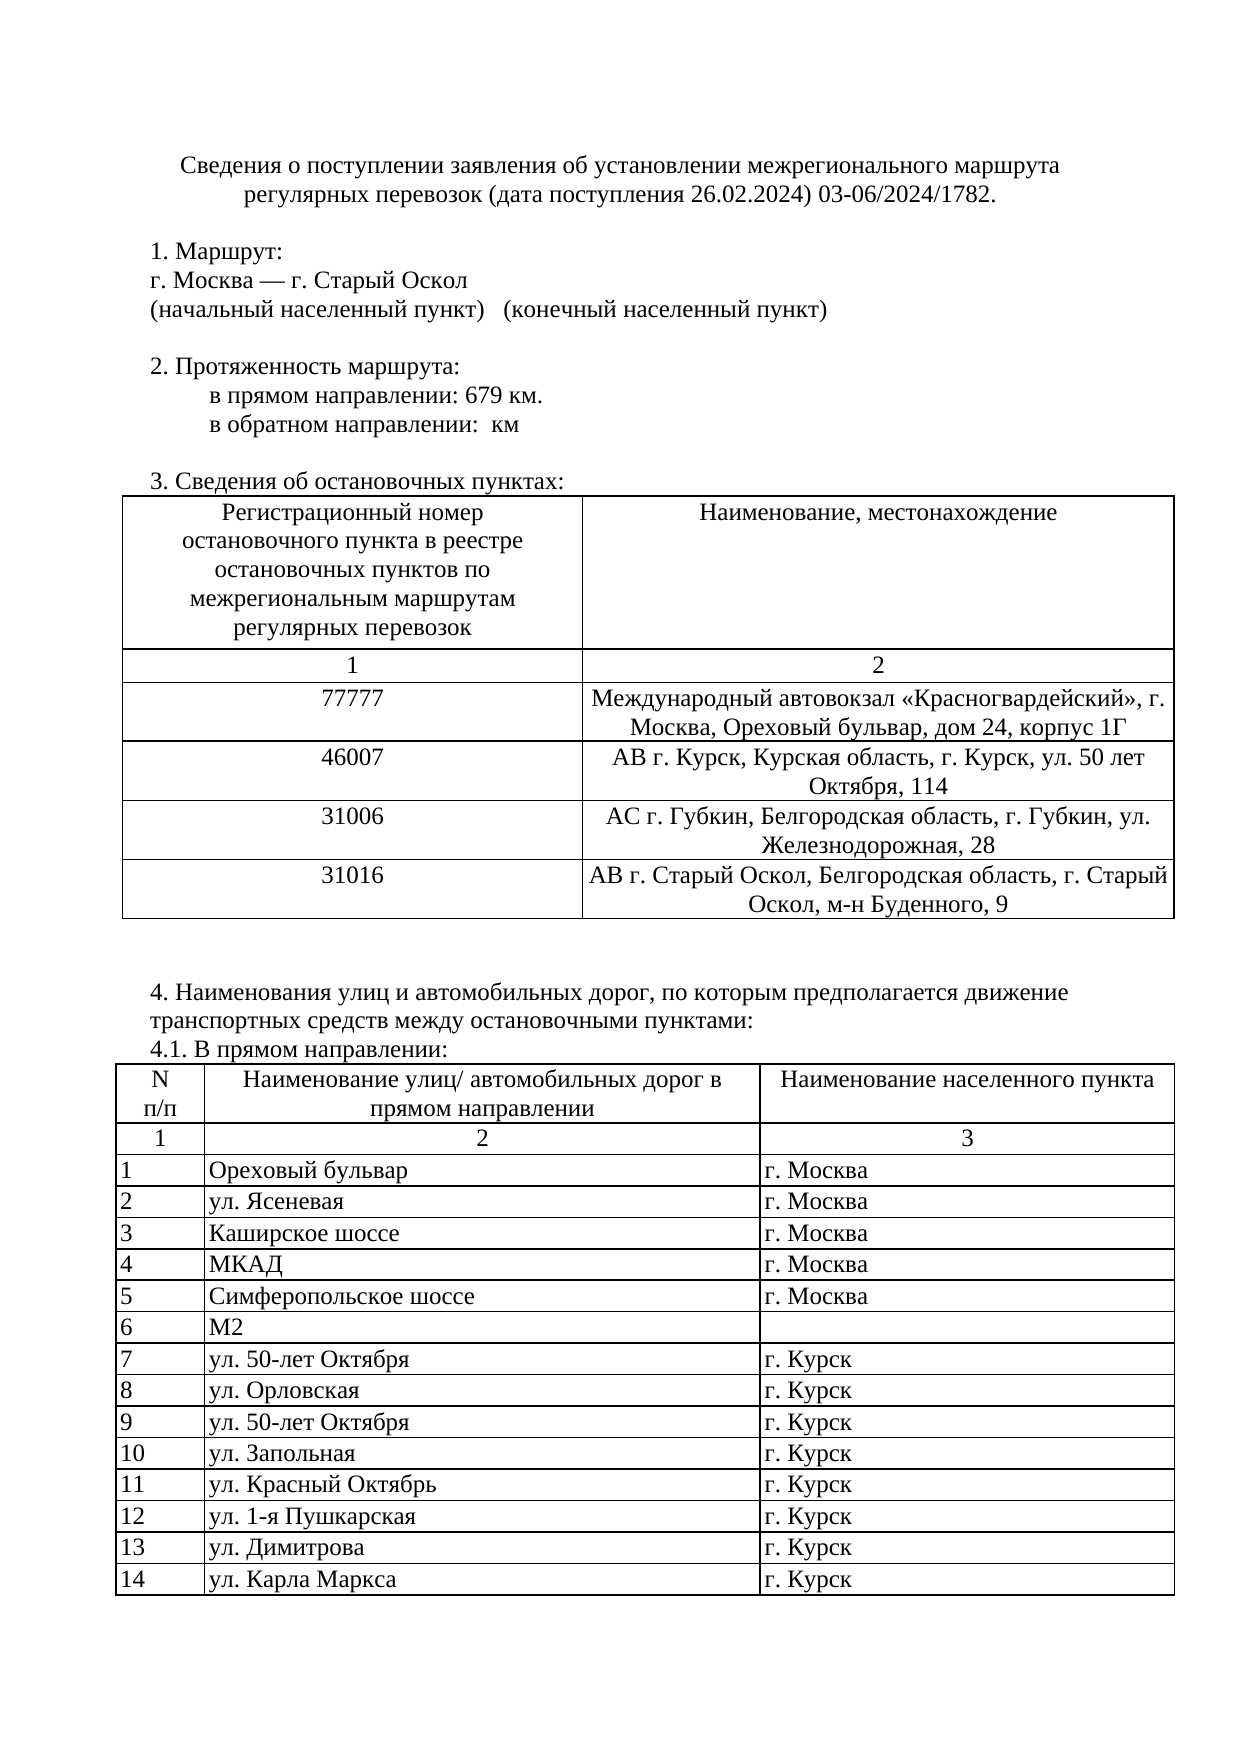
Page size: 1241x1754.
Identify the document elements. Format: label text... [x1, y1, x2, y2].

table_cell М2 [205, 1312, 759, 1342]
text Сведения о поступлении заявления об установлении межрегионального маршрута регулярных перевозок (дата поступления 26.02.2024) 03-06/2024/1782. [150, 150, 1090, 207]
table_cell 2 [117, 1187, 204, 1216]
table_cell ул. Ясеневая [205, 1187, 759, 1216]
table_cell 3 [761, 1124, 1174, 1153]
table_cell [761, 1312, 1174, 1342]
table_cell 10 [117, 1438, 204, 1468]
table_cell ул. Запольная [205, 1438, 759, 1468]
table_cell г. Москва [761, 1281, 1174, 1311]
table_cell 3 [117, 1218, 204, 1248]
table_header Наименование, местонахождение [583, 497, 1173, 648]
table_cell 11 [117, 1470, 204, 1499]
table_cell г. Москва [761, 1250, 1174, 1279]
table_cell г. Курск [761, 1533, 1174, 1562]
text 1. Маршрут: [150, 236, 1090, 265]
table_cell 46007 [123, 742, 582, 799]
table_cell 31016 [123, 860, 582, 918]
table_cell 2 [583, 650, 1173, 681]
table_cell ул. Димитрова [205, 1533, 759, 1562]
table_cell АВ г. Курск, Курская область, г. Курск, ул. 50 лет Октября, 114 [583, 742, 1173, 799]
table_cell 12 [117, 1501, 204, 1531]
table_cell 1 [123, 650, 582, 681]
table_cell г. Курск [761, 1470, 1174, 1499]
table_cell 4 [117, 1250, 204, 1279]
text в прямом направлении: 679 км. [150, 380, 1090, 409]
table_cell г. Курск [761, 1344, 1174, 1374]
table_cell г. Курск [761, 1564, 1174, 1594]
table_header N п/п [117, 1065, 204, 1122]
table_cell 1 [117, 1124, 204, 1153]
text в обратном направлении: км [150, 409, 1090, 437]
table_cell г. Курск [761, 1407, 1174, 1437]
table_header Регистрационный номер остановочного пункта в реестре остановочных пунктов по межрегиональным маршрутам регулярных перевозок [123, 497, 582, 648]
table_cell 77777 [123, 683, 582, 740]
text 2. Протяженность маршрута: [150, 351, 1090, 380]
table_cell г. Москва [761, 1187, 1174, 1216]
text 3. Сведения об остановочных пунктах: [150, 466, 1090, 495]
table_cell Ореховый бульвар [205, 1155, 759, 1185]
text 4. Наименования улиц и автомобильных дорог, по которым предполагается движение транспортных средств между остановочными пунктами: [150, 977, 1090, 1034]
table_cell г. Курск [761, 1375, 1174, 1405]
table_cell АС г. Губкин, Белгородская область, г. Губкин, ул. Железнодорожная, 28 [583, 801, 1173, 858]
table_cell ул. 50-лет Октября [205, 1407, 759, 1437]
table_cell 9 [117, 1407, 204, 1437]
table_cell г. Москва [761, 1218, 1174, 1248]
table_cell Симферопольское шоссе [205, 1281, 759, 1311]
table_header Наименование населенного пункта [761, 1065, 1174, 1122]
table_cell Международный автовокзал «Красногвардейский», г. Москва, Ореховый бульвар, дом 24, корпус 1Г [583, 683, 1173, 740]
table_cell 14 [117, 1564, 204, 1594]
table_cell ул. 50-лет Октября [205, 1344, 759, 1374]
table_cell ул. Орловская [205, 1375, 759, 1405]
table_cell 31006 [123, 801, 582, 858]
table_cell 7 [117, 1344, 204, 1374]
text г. Москва — г. Старый Оскол [150, 265, 1090, 294]
table_cell МКАД [205, 1250, 759, 1279]
table_header Наименование улиц/ автомобильных дорог в прямом направлении [205, 1065, 759, 1122]
table_cell 6 [117, 1312, 204, 1342]
table_cell 5 [117, 1281, 204, 1311]
table_cell ул. 1-я Пушкарская [205, 1501, 759, 1531]
table_cell Каширское шоссе [205, 1218, 759, 1248]
table_cell 1 [117, 1155, 204, 1185]
table_cell г. Москва [761, 1155, 1174, 1185]
table_cell 8 [117, 1375, 204, 1405]
text 4.1. В прямом направлении: [150, 1034, 1090, 1063]
table_cell г. Курск [761, 1501, 1174, 1531]
table_cell 13 [117, 1533, 204, 1562]
table_cell АВ г. Старый Оскол, Белгородская область, г. Старый Оскол, м-н Буденного, 9 [583, 860, 1173, 918]
table_cell г. Курск [761, 1438, 1174, 1468]
table_cell 2 [205, 1124, 759, 1153]
table_cell ул. Карла Маркса [205, 1564, 759, 1594]
text (начальный населенный пункт) (конечный населенный пункт) [150, 294, 1090, 322]
table_cell ул. Красный Октябрь [205, 1470, 759, 1499]
